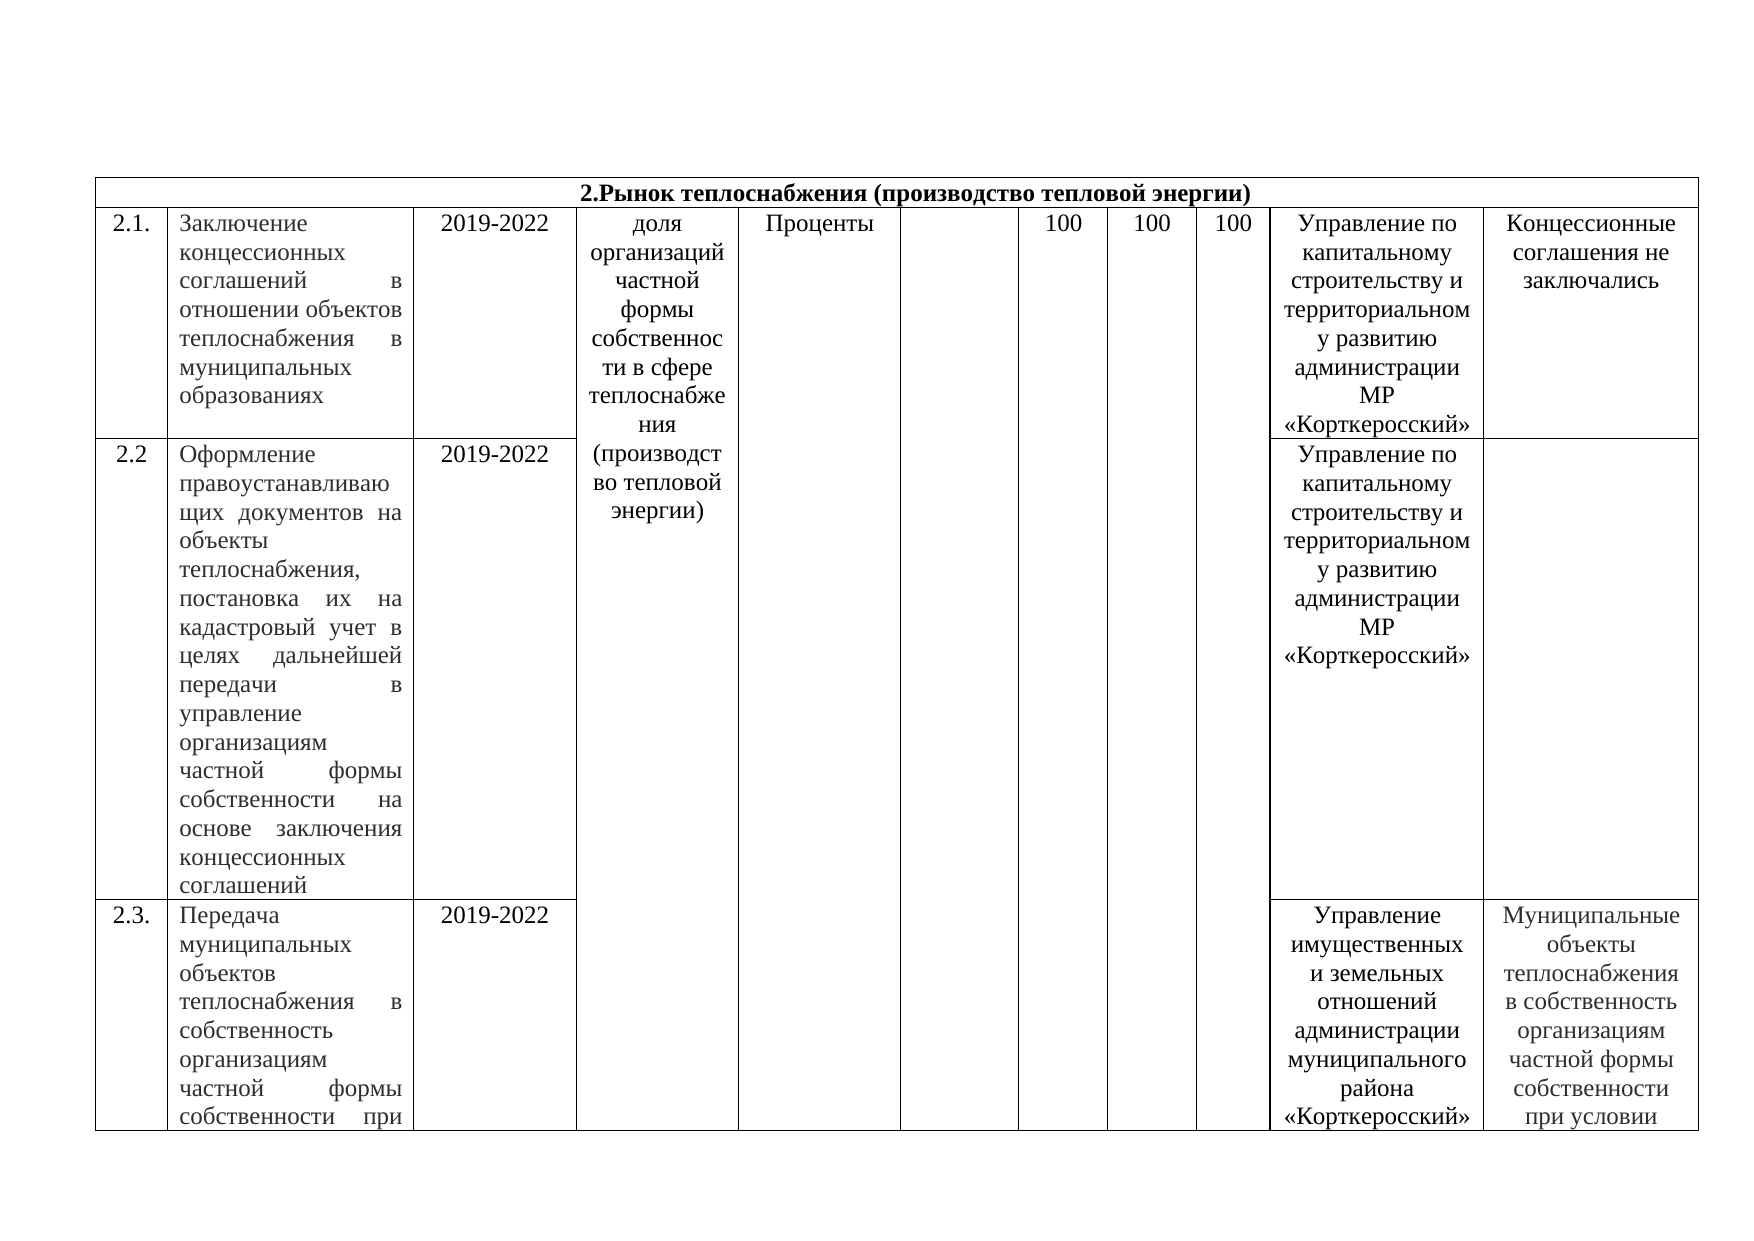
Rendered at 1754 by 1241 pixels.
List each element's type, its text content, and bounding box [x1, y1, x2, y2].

table_cell 2.Рынок теплоснабжения (производство тепловой энергии) [96, 178, 1698, 207]
table_cell Заключение концессионных соглашений в отношении объектов теплоснабжения в муниципальных образованиях [168, 208, 413, 438]
table_cell 100 [1019, 208, 1107, 1130]
table_cell 100 [1108, 208, 1196, 1130]
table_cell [1484, 900, 1698, 1130]
table_cell Концессионные соглашения не заключались [1484, 208, 1698, 438]
table_cell доля организаций частной формы собственности в сфере теплоснабжения (производство тепловой энергии) [577, 208, 738, 1130]
table_cell Проценты [739, 208, 900, 1130]
table_cell Управление по капитальному строительству и территориальному развитию администрации МР «Корткеросский» [1271, 439, 1483, 899]
table_cell 2019-2022 [414, 439, 576, 899]
table_cell 100 [1197, 208, 1269, 1130]
table_cell Оформление правоустанавливающих документов на объекты теплоснабжения, постановка их на кадастровый учет в целях дальнейшей передачи в управление организациям частной формы собственности на основе заключения концессионных соглашений [168, 439, 413, 899]
table_cell 2.3. [96, 900, 167, 1130]
table_cell Управление по капитальному строительству и территориальному развитию администрации МР «Корткеросский» [1271, 208, 1483, 438]
table_cell 2.1. [96, 208, 167, 438]
table_cell 2.2 [96, 439, 167, 899]
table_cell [1271, 900, 1483, 1130]
table_cell [1484, 439, 1698, 899]
table_cell [901, 208, 1018, 1130]
table_cell 2019-2022 [414, 208, 576, 438]
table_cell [168, 900, 413, 1130]
table_cell 2019-2022 [414, 900, 576, 1130]
